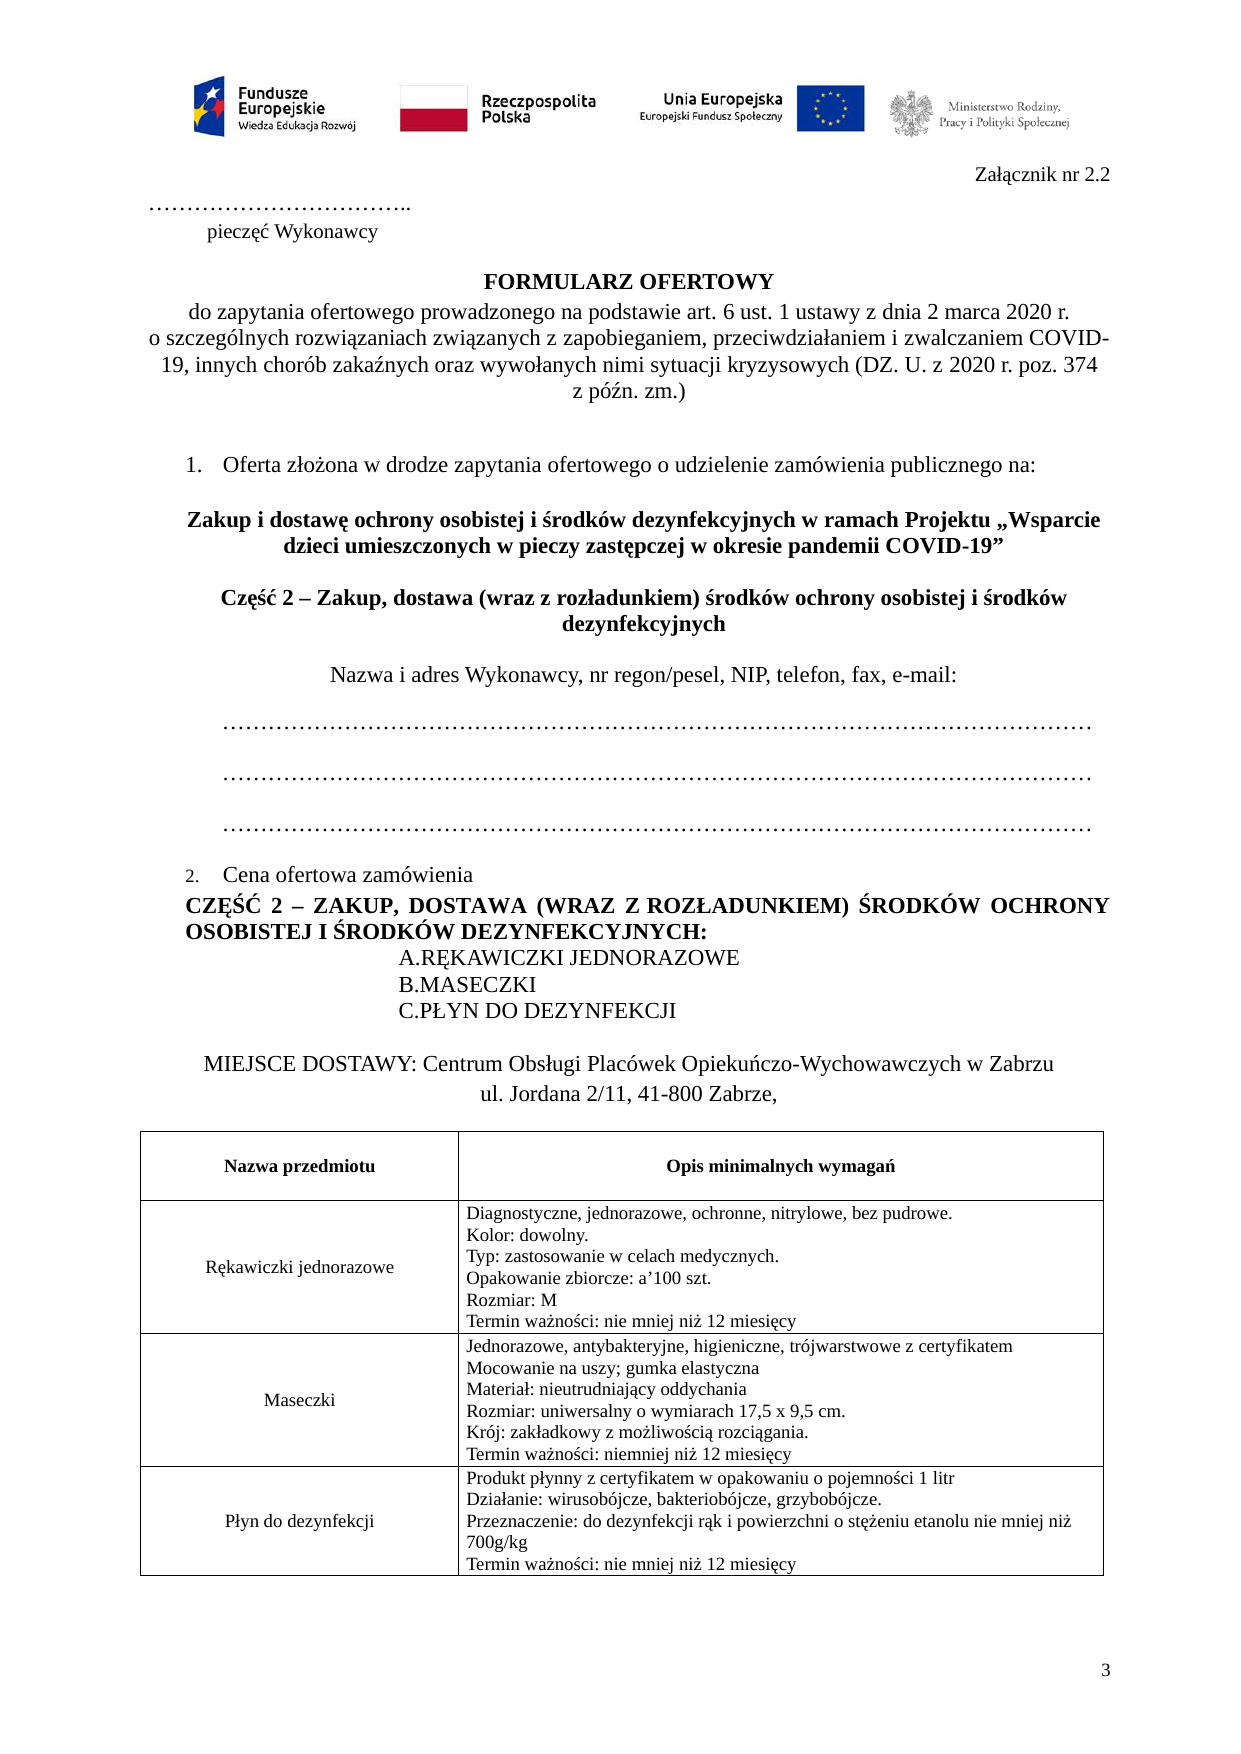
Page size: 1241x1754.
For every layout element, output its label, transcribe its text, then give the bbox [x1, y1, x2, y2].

text …………………………………………………………………………………………………… [222, 759, 1110, 786]
table_cell Płyn do dezynfekcji [141, 1467, 458, 1574]
table_header Nazwa przedmiotu [141, 1132, 458, 1199]
table_cell Rękawiczki jednorazowe [141, 1201, 458, 1333]
text FORMULARZ OFERTOWY [148, 268, 1110, 294]
text do zapytania ofertowego prowadzonego na podstawie art. 6 ust. 1 ustawy z dnia 2 marca 2020 r. o szczególnych rozwiązaniach związanych z zapobieganiem, przeciwdziałaniem i zwalczaniem COVID-19, innych chorób zakaźnych oraz wywołanych nimi sytuacji kryzysowych (DZ. U. z 2020 r. poz. 374 z późn. zm.) [148, 298, 1110, 403]
table_cell Maseczki [141, 1334, 458, 1466]
text MIEJSCE DOSTAWY: Centrum Obsługi Placówek Opiekuńczo-Wychowawczych w Zabrzu [148, 1050, 1110, 1076]
text Zakup i dostawę ochrony osobistej i środków dezynfekcyjnych w ramach Projektu „Wsparcie dzieci umieszczonych w pieczy zastępczej w okresie pandemii COVID-19” [177, 506, 1110, 558]
table_cell Produkt płynny z certyfikatem w opakowaniu o pojemności 1 litr Działanie: wirusobójcze, bakteriobójcze, grzybobójcze. Przeznaczenie: do dezynfekcji rąk i powierzchni o stężeniu etanolu nie mniej niż 700g/kg Termin ważności: nie mniej niż 12 miesięcy [459, 1467, 1103, 1574]
text Załącznik nr 2.2 [148, 162, 1110, 186]
list CZĘŚĆ 2 – ZAKUP, DOSTAWA (WRAZ Z ROZŁADUNKIEM) ŚRODKÓW OCHRONY OSOBISTEJ I ŚRODKÓW DEZYNFEKCYJNYCH: [185, 892, 1110, 944]
text …………………………………………………………………………………………………… [222, 811, 1110, 837]
list Cena ofertowa zamówienia [185, 862, 1110, 888]
table_header Opis minimalnych wymagań [459, 1132, 1103, 1199]
text Nazwa i adres Wykonawcy, nr regon/pesel, NIP, telefon, fax, e-mail: [177, 661, 1110, 688]
text pieczęć Wykonawcy [207, 219, 1110, 243]
picture [179, 73, 879, 143]
text Część 2 – Zakup, dostawa (wraz z rozładunkiem) środków ochrony osobistej i środków dezynfekcyjnych [177, 583, 1110, 636]
table_cell Diagnostyczne, jednorazowe, ochronne, nitrylowe, bez pudrowe. Kolor: dowolny. Typ: zastosowanie w celach medycznych. Opakowanie zbiorcze: a’100 szt. Rozmiar: M Termin ważności: nie mniej niż 12 miesięcy [459, 1201, 1103, 1333]
list Oferta złożona w drodze zapytania ofertowego o udzielenie zamówienia publicznego na: [185, 451, 1110, 477]
text B.MASECZKI [398, 971, 1110, 997]
text ul. Jordana 2/11, 41-800 Zabrze, [148, 1080, 1110, 1106]
table_cell Jednorazowe, antybakteryjne, higieniczne, trójwarstwowe z certyfikatem Mocowanie na uszy; gumka elastyczna Materiał: nieutrudniający oddychania Rozmiar: uniwersalny o wymiarach 17,5 x 9,5 cm. Krój: zakładkowy z możliwością rozciągania. Termin ważności: niemniej niż 12 miesięcy [459, 1334, 1103, 1466]
picture [883, 85, 1079, 143]
text …………………………….. [148, 189, 1110, 216]
text A.RĘKAWICZKI JEDNORAZOWE [398, 944, 1110, 971]
text …………………………………………………………………………………………………… [222, 708, 1110, 735]
text C.PŁYN DO DEZYNFEKCJI [398, 997, 1110, 1023]
